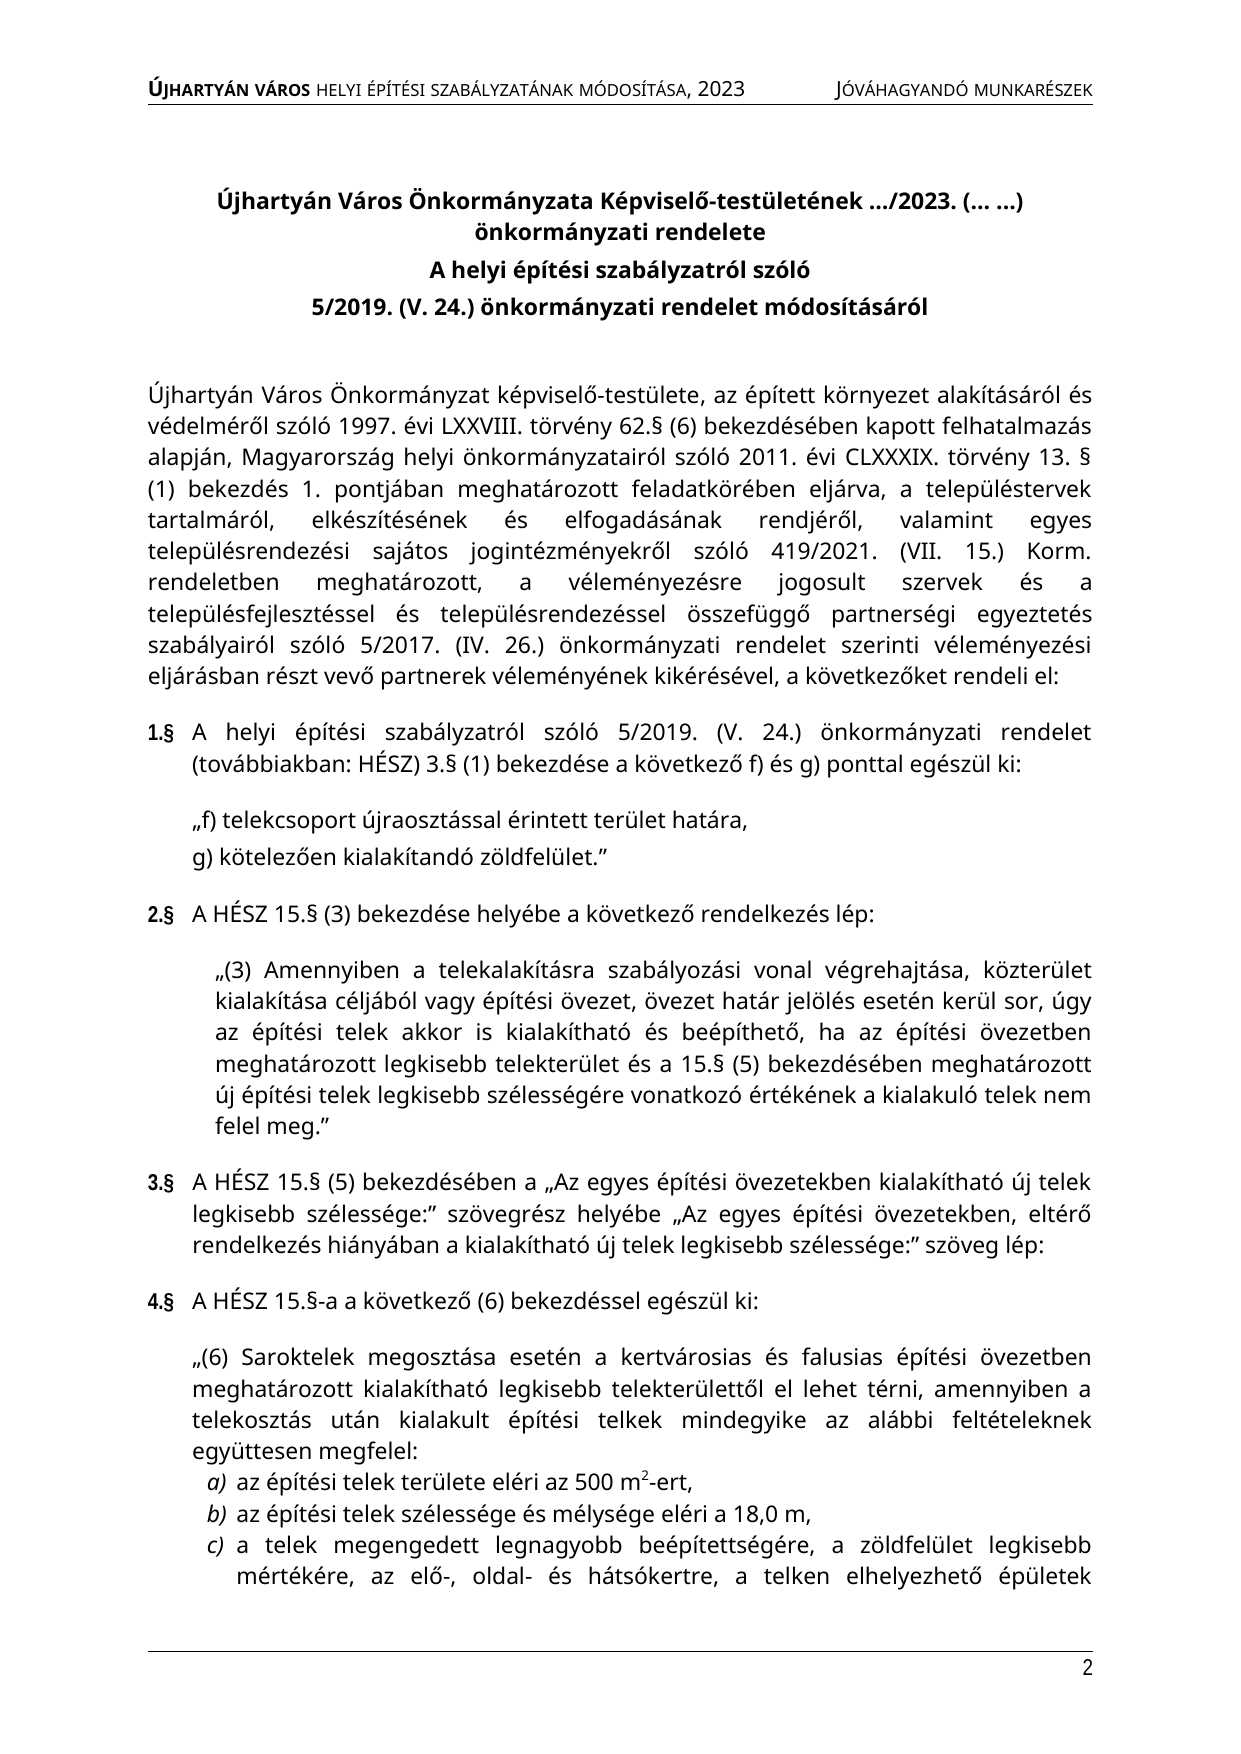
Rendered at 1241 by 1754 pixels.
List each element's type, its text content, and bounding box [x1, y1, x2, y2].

list A HÉSZ 15.§ (5) bekezdésében a „Az egyes építési övezetekben kialakítható új telek legkisebb szélessége:” szövegrész helyébe „Az egyes építési övezetekben, eltérő rendelkezés hiányában a kialakítható új telek legkisebb szélessége:” szöveg lép: [148, 1166, 1093, 1260]
list A HÉSZ 15.§-a a következő (6) bekezdéssel egészül ki: [148, 1285, 1093, 1316]
text „f) telekcsoport újraosztással érintett terület határa, [192, 804, 1093, 835]
text „(3) Amennyiben a telekalakításra szabályozási vonal végrehajtása, közterület kialakítása céljából vagy építési övezet, övezet határ jelölés esetén kerül sor, úgy az építési telek akkor is kialakítható és beépíthető, ha az építési övezetben meghatározott legkisebb telekterület és a 15.§ (5) bekezdésében meghatározott új építési telek legkisebb szélességére vonatkozó értékének a kialakuló telek nem felel meg.” [215, 954, 1093, 1141]
text Újhartyán Város Önkormányzat képviselő-testülete, az épített környezet alakításáról és védelméről szóló 1997. évi LXXVIII. törvény 62.§ (6) bekezdésében kapott felhatalmazás alapján, Magyarország helyi önkormányzatairól szóló 2011. évi CLXXXIX. törvény 13. § (1) bekezdés 1. pontjában meghatározott feladatkörében eljárva, a településtervek tartalmáról, elkészítésének és elfogadásának rendjéről, valamint egyes településrendezési sajátos jogintézményekről szóló 419/2021. (VII. 15.) Korm. rendeletben meghatározott, a véleményezésre jogosult szervek és a településfejlesztéssel és településrendezéssel összefüggő partnerségi egyeztetés szabályairól szóló 5/2017. (IV. 26.) önkormányzati rendelet szerinti véleményezési eljárásban részt vevő partnerek véleményének kikérésével, a következőket rendeli el: [148, 379, 1093, 691]
text A helyi építési szabályzatról szóló [148, 254, 1093, 285]
text „(6) Saroktelek megosztása esetén a kertvárosias és falusias építési övezetben meghatározott kialakítható legkisebb telekterülettől el lehet térni, amennyiben a telekosztás után kialakult építési telkek mindegyike az alábbi feltételeknek együttesen megfelel: [192, 1341, 1093, 1466]
list A helyi építési szabályzatról szóló 5/2019. (V. 24.) önkormányzati rendelet (továbbiakban: HÉSZ) 3.§ (1) bekezdése a következő f) és g) ponttal egészül ki: [148, 716, 1093, 779]
list az építési telek területe eléri az 500 m2-ert, [207, 1466, 1093, 1498]
text 5/2019. (V. 24.) önkormányzati rendelet módosításáról [148, 291, 1093, 323]
list az építési telek szélessége és mélysége eléri a 18,0 m, [207, 1498, 1093, 1529]
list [207, 1529, 1093, 1591]
text Újhartyán Város Önkormányzata Képviselő-testületének …/2023. (... ...) önkormányzati rendelete [148, 185, 1093, 248]
text g) kötelezően kialakítandó zöldfelület.” [192, 841, 1093, 873]
list A HÉSZ 15.§ (3) bekezdése helyébe a következő rendelkezés lép: [148, 898, 1093, 929]
